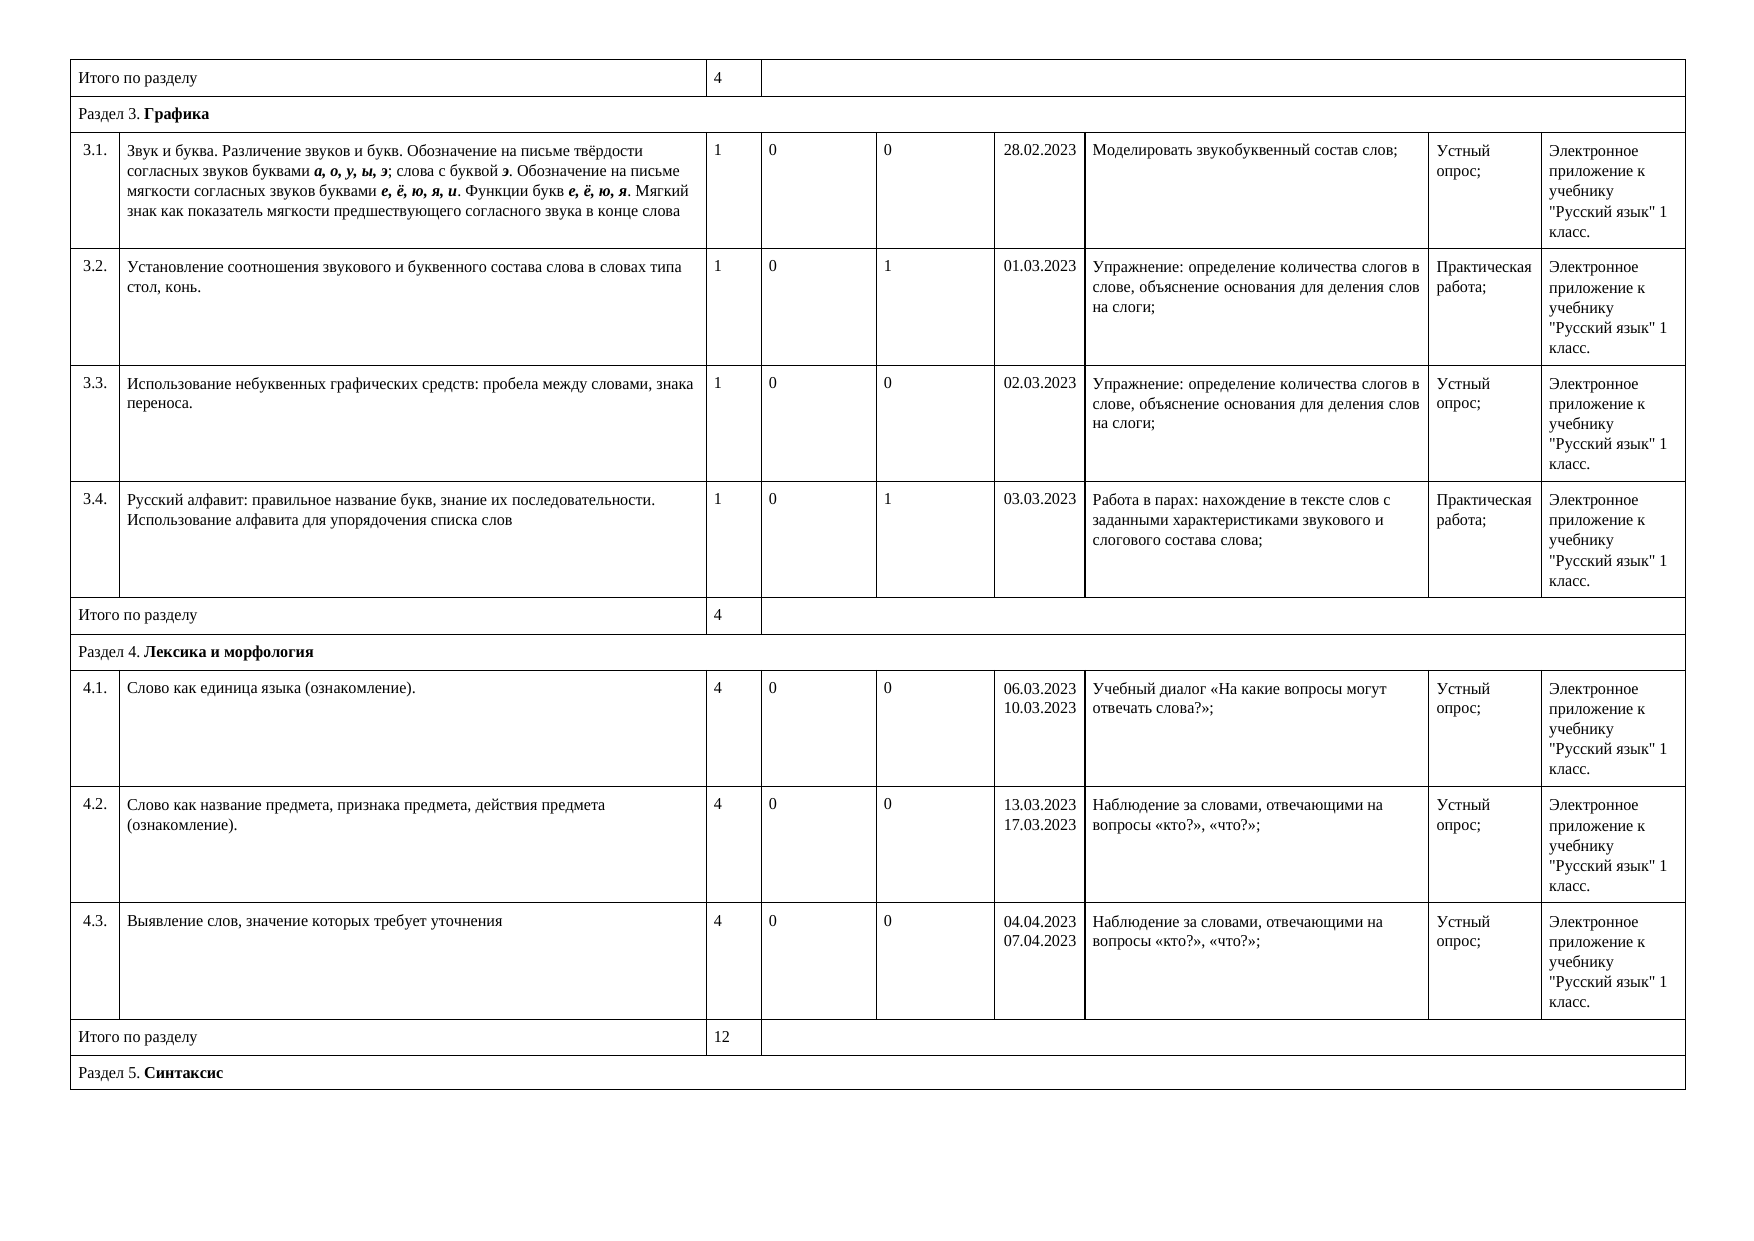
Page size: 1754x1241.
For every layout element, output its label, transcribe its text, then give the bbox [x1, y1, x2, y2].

table_cell 4.2. [71, 787, 119, 902]
table_cell Наблюдение за словами, отвечающими на вопросы «кто?», «что?»; [1086, 787, 1428, 902]
table_cell Итого по разделу [71, 1020, 706, 1055]
table_cell 4.3. [71, 903, 119, 1019]
table_cell 1 [707, 366, 761, 481]
table_cell Упражнение: определение количества слогов в слове, объяс​нение основания для деления слов на слоги; [1086, 366, 1428, 481]
table_cell Слово как название предмета, признака предмета, действия предмета (ознакомление). [120, 787, 706, 902]
table_cell 12 [707, 1020, 761, 1055]
table_cell Устный опрос; [1429, 671, 1541, 786]
table_cell [762, 1020, 1685, 1055]
table_cell Русский алфавит: правильное название букв, знание их последовательности. Использование алфавита для упорядочения списка слов [120, 482, 706, 597]
table_cell Электронное приложение к учебнику "Русский язык" 1 класс. [1542, 671, 1685, 786]
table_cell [1542, 133, 1685, 248]
table_cell 1 [707, 482, 761, 597]
table_cell 0 [762, 482, 876, 597]
table_cell 3.4. [71, 482, 119, 597]
table_cell 0 [762, 249, 876, 364]
table_cell 02.03.2023 [995, 366, 1084, 481]
table_header 4 [707, 60, 761, 96]
table_cell 1 [877, 249, 994, 364]
table_cell 4 [707, 787, 761, 902]
table_cell Устный опрос; [1429, 903, 1541, 1019]
table_cell 13.03.2023 17.03.2023 [995, 787, 1084, 902]
table_cell Практическая работа; [1429, 249, 1541, 364]
table_cell 0 [762, 903, 876, 1019]
table_cell Учебный диалог «На какие вопросы могут отвечать слова?»; [1086, 671, 1428, 786]
table_cell 01.03.2023 [995, 249, 1084, 364]
table_cell 4.1. [71, 671, 119, 786]
table_cell 03.03.2023 [995, 482, 1084, 597]
table_cell Раздел 4. Лексика и морфология [71, 635, 1685, 670]
table_cell 1 [707, 249, 761, 364]
table_cell 3.3. [71, 366, 119, 481]
table_cell 0 [877, 133, 994, 248]
table_cell 0 [762, 787, 876, 902]
table_cell 0 [877, 787, 994, 902]
table_cell Электронное приложение к учебнику "Русский язык" 1 класс. [1542, 787, 1685, 902]
table_cell Электронное приложение к учебнику "Русский язык" 1 класс. [1542, 366, 1685, 481]
table_header [762, 60, 1685, 96]
table_cell 3.1. [71, 133, 119, 248]
table_cell Звук и буква. Различение звуков и букв. Обозначение на письме твёрдости согласных звуков буквами а, о, у, ы, э; слова с буквой э. Обозначение на письме мягкости согласных звуков буквами е, ё, ю, я, и. Функции букв е, ё, ю, я. Мягкий знак как показатель мягкости предшествующего согласного звука в конце слова [120, 133, 706, 248]
table_cell Устный опрос; [1429, 366, 1541, 481]
table_cell Раздел 3. Графика [71, 97, 1685, 132]
table_cell Раздел 5. Синтаксис [71, 1056, 1685, 1089]
table_cell Итого по разделу [71, 598, 706, 633]
table_cell 04.04.2023 07.04.2023 [995, 903, 1084, 1019]
table_header Итого по разделу [71, 60, 706, 96]
table_cell 1 [877, 482, 994, 597]
table_cell Слово как единица языка (ознакомление). [120, 671, 706, 786]
table_cell Устный опрос; [1429, 133, 1541, 248]
table_cell 0 [877, 366, 994, 481]
table_cell Практическая работа; [1429, 482, 1541, 597]
table_cell 3.2. [71, 249, 119, 364]
table_cell Использование небуквенных графических средств: пробела между словами, знака переноса. [120, 366, 706, 481]
table_cell 0 [877, 903, 994, 1019]
table_cell 0 [762, 366, 876, 481]
table_cell [762, 598, 1685, 633]
table_cell 1 [707, 133, 761, 248]
table_cell Электронное приложение к учебнику "Русский язык" 1 класс. [1542, 482, 1685, 597]
table_cell 4 [707, 671, 761, 786]
table_cell Электронное приложение к учебнику "Русский язык" 1 класс. [1542, 249, 1685, 364]
table_cell 0 [762, 671, 876, 786]
table_cell 0 [877, 671, 994, 786]
table_cell Упражнение: определение количества слогов в слове, объяс​нение основания для деления слов на слоги; [1086, 249, 1428, 364]
table_cell 4 [707, 598, 761, 633]
table_cell Моделировать звуко​буквенный состав слов; [1086, 133, 1428, 248]
table_cell 28.02.2023 [995, 133, 1084, 248]
table_cell 4 [707, 903, 761, 1019]
table_cell 06.03.2023 10.03.2023 [995, 671, 1084, 786]
table_cell Наблюдение за словами, отвечающими на вопросы «кто?», «что?»; [1086, 903, 1428, 1019]
table_cell Работа в парах: нахождение в тексте слов с заданными характеристиками звукового и слогового состава слова; [1086, 482, 1428, 597]
table_cell Выявление слов, значение которых требует уточнения [120, 903, 706, 1019]
table_cell 0 [762, 133, 876, 248]
table_cell Устный опрос; [1429, 787, 1541, 902]
table_cell Электронное приложение к учебнику "Русский язык" 1 класс. [1542, 903, 1685, 1019]
table_cell Установление соотношения звукового и буквенного состава слова в словах типа стол, конь. [120, 249, 706, 364]
